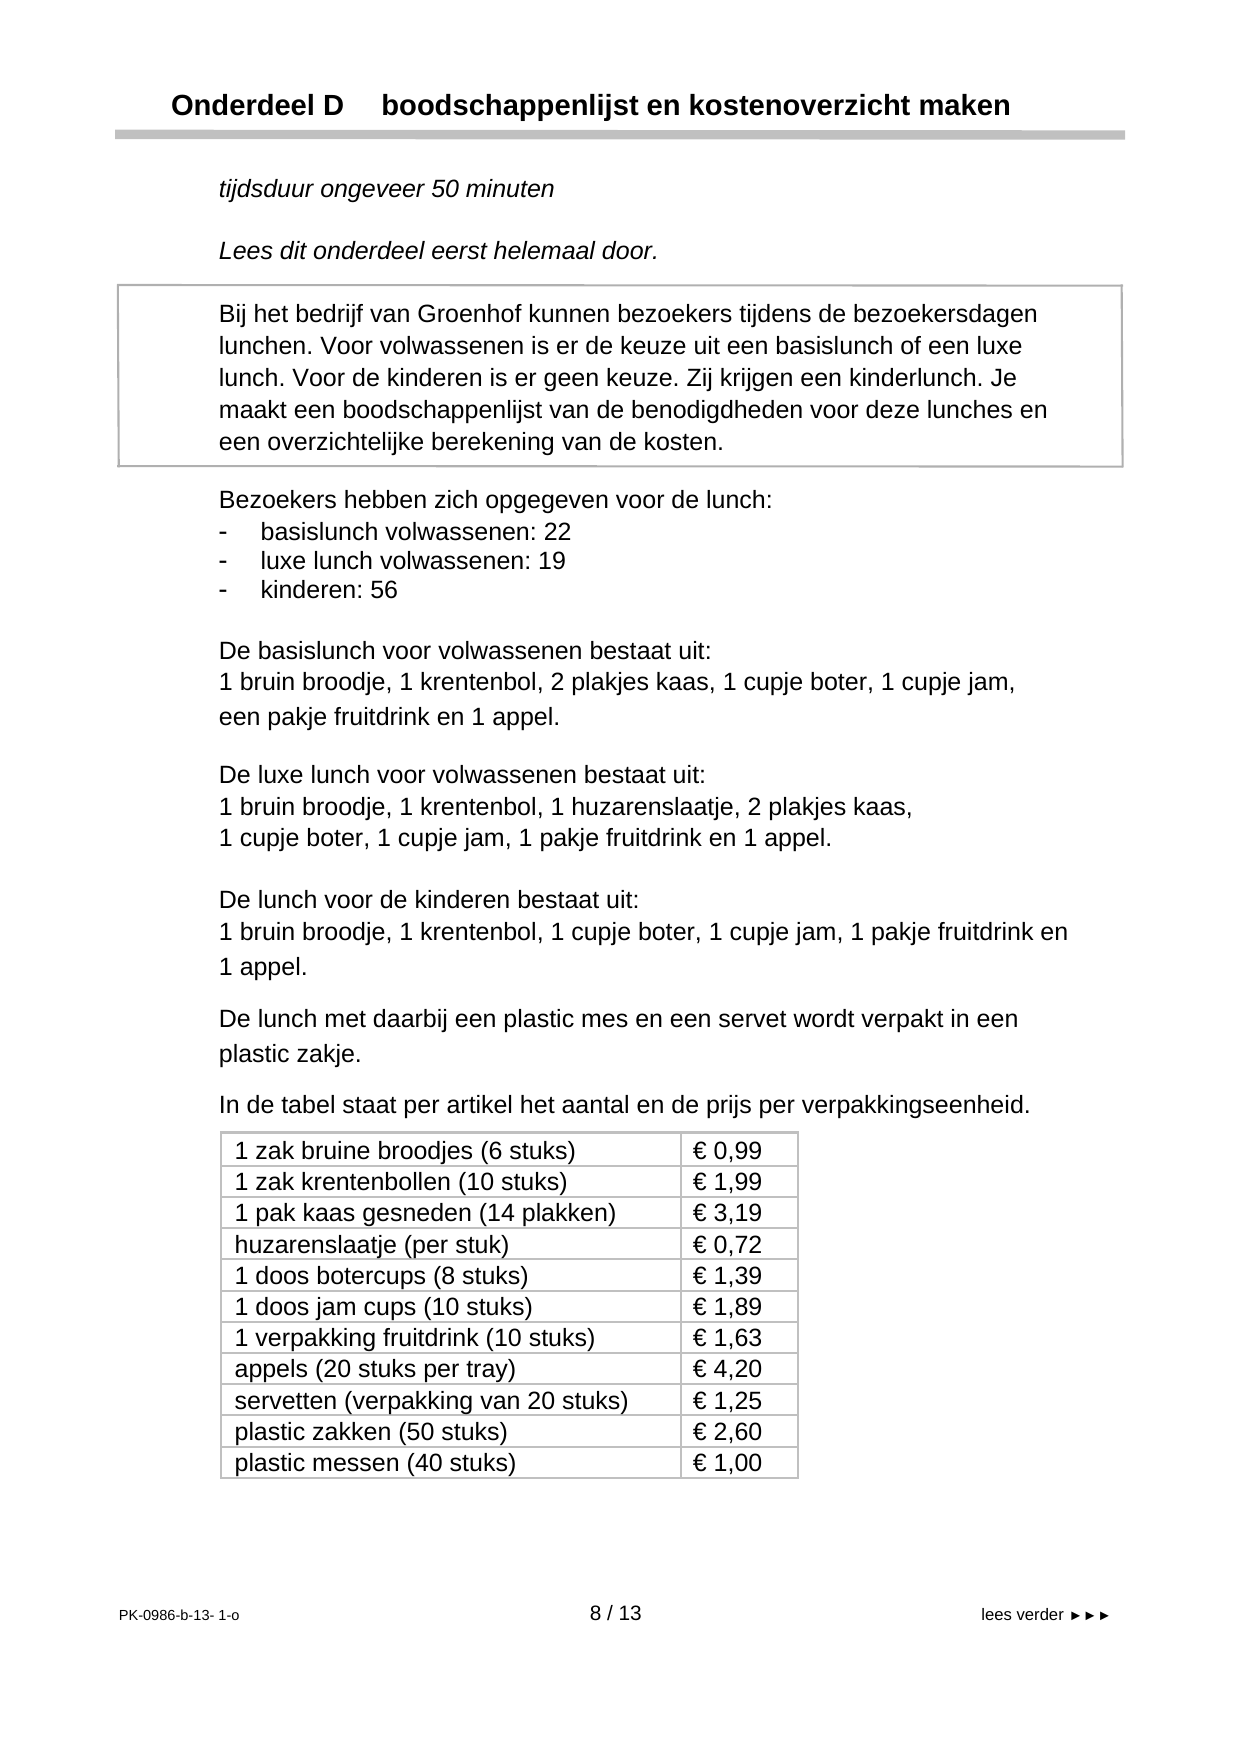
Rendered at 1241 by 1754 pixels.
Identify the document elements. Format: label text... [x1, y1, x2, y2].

table_cell 1 verpakking fruitdrink (10 stuks) [222, 1323, 680, 1352]
text De lunch voor de kinderen bestaat uit: [219, 885, 1121, 914]
table_cell € 3,19 [682, 1198, 797, 1227]
table_cell 1 doos jam cups (10 stuks) [222, 1292, 680, 1321]
text 1 bruin broodje, 1 krentenbol, 1 huzarenslaatje, 2 plakjes kaas, [219, 792, 1121, 820]
table_cell 1 zak krentenbollen (10 stuks) [222, 1167, 680, 1196]
table_cell appels (20 stuks per tray) [222, 1354, 680, 1383]
list basislunch volwassenen: 22 [218, 517, 1121, 545]
table_cell € 1,25 [682, 1385, 797, 1414]
table_cell € 1,63 [682, 1323, 797, 1352]
text De basislunch voor volwassenen bestaat uit: [219, 636, 1121, 665]
text Lees dit onderdeel eerst helemaal door. [219, 236, 1121, 265]
table_cell 1 doos botercups (8 stuks) [222, 1260, 680, 1289]
list kinderen: 56 [218, 575, 1121, 604]
table_cell 1 pak kaas gesneden (14 plakken) [222, 1198, 680, 1227]
table_cell € 4,20 [682, 1354, 797, 1383]
table_header € 0,99 [682, 1134, 797, 1165]
text tijdsduur ongeveer 50 minuten [219, 174, 1121, 202]
text In de tabel staat per artikel het aantal en de prijs per verpakkingseenheid. [219, 1090, 1121, 1119]
table_cell servetten (verpakking van 20 stuks) [222, 1385, 680, 1414]
table_cell € 1,39 [682, 1260, 797, 1289]
text Onderdeel D boodschappenlijst en kostenoverzicht maken [171, 88, 1121, 122]
text De lunch met daarbij een plastic mes en een servet wordt verpakt in een plastic zakje. [219, 1003, 1063, 1067]
table_cell € 1,89 [682, 1292, 797, 1321]
text De luxe lunch voor volwassenen bestaat uit: [219, 760, 1121, 789]
table_cell € 1,99 [682, 1167, 797, 1196]
table_cell € 0,72 [682, 1229, 797, 1258]
list luxe lunch volwassenen: 19 [218, 546, 1121, 575]
table_cell plastic zakken (50 stuks) [222, 1416, 680, 1446]
table_cell plastic messen (40 stuks) [222, 1448, 680, 1477]
text PK-0986-b-13- 1-o 8 / 13 lees verder ►►► [119, 1601, 1121, 1624]
table_header 1 zak bruine broodjes (6 stuks) [222, 1134, 680, 1165]
text 1 bruin broodje, 1 krentenbol, 1 cupje boter, 1 cupje jam, 1 pakje fruitdrink en 1 appel. [219, 917, 1081, 980]
text 1 bruin broodje, 1 krentenbol, 2 plakjes kaas, 1 cupje boter, 1 cupje jam, een pakje fruitdrink en 1 appel. [219, 667, 1063, 731]
text 1 cupje boter, 1 cupje jam, 1 pakje fruitdrink en 1 appel. [219, 823, 1121, 852]
table_cell € 1,00 [682, 1448, 797, 1477]
text Bij het bedrijf van Groenhof kunnen bezoekers tijdens de bezoekersdagen lunchen. Voor volwassenen is er de keuze uit een basislunch of een luxe lunch. Voor de kinderen is er geen keuze. Zij krijgen een kinderlunch. Je maakt een boodschappenlijst van de benodigdheden voor deze lunches en een overzichtelijke berekening van de kosten. [219, 298, 1081, 456]
text Bezoekers hebben zich opgegeven voor de lunch: [219, 485, 1121, 514]
table_cell € 2,60 [682, 1416, 797, 1446]
table_cell huzarenslaatje (per stuk) [222, 1229, 680, 1258]
